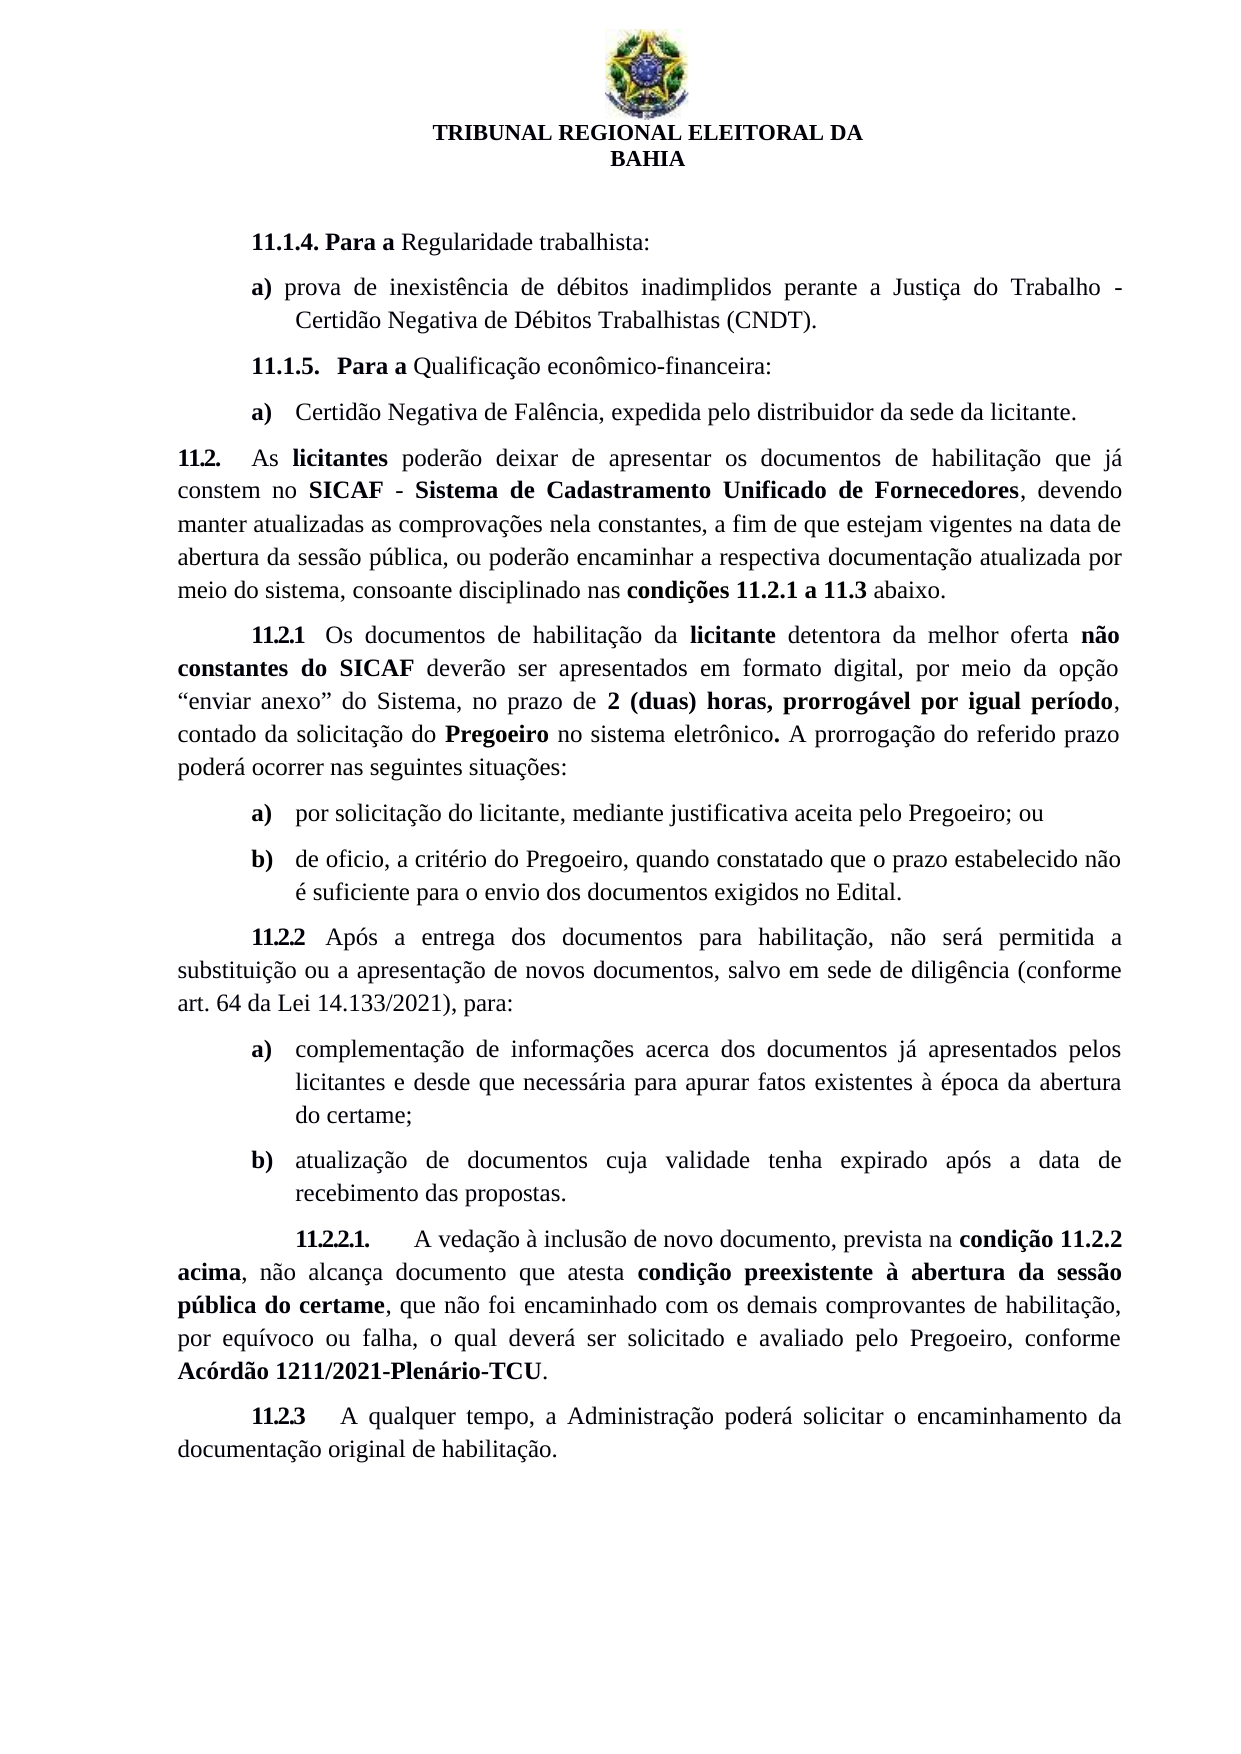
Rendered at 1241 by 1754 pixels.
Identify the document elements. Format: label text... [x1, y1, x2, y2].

picture [605, 29, 689, 120]
list A qualquer tempo, a Administração poderá solicitar o encaminhamento da documentação original de habilitação. [177, 1401, 1123, 1463]
list atualização de documentos cuja validade tenha expirado após a data de recebimento das propostas. [251, 1145, 1122, 1207]
list por solicitação do licitante, mediante justificativa aceita pelo Pregoeiro; ou [251, 798, 1194, 827]
list complementação de informações acerca dos documentos já apresentados pelos licitantes e desde que necessária para apurar fatos existentes à época da abertura do certame; [251, 1034, 1122, 1129]
list As licitantes poderão deixar de apresentar os documentos de habilitação que já constem no SICAF - Sistema de Cadastramento Unificado de Fornecedores, devendo manter atualizadas as comprovações nela constantes, a fim de que estejam vigentes na data de abertura da sessão pública, ou poderão encaminhar a respectiva documentação atualizada por meio do sistema, consoante disciplinado nas condições 11.2.1 a 11.3 abaixo. [177, 443, 1122, 603]
list Para a Qualificação econômico-financeira: [251, 351, 1194, 380]
list Para a Regularidade trabalhista: [251, 227, 1194, 256]
list de oficio, a critério do Pregoeiro, quando constatado que o prazo estabelecido não é suficiente para o envio dos documentos exigidos no Edital. [251, 844, 1122, 906]
text a) prova de inexistência de débitos inadimplidos perante a Justiça do Trabalho - Certidão Negativa de Débitos Trabalhistas (CNDT). [251, 272, 1122, 334]
text a) Certidão Negativa de Falência, expedida pelo distribuidor da sede da licitante. [251, 397, 1194, 426]
list Os documentos de habilitação da licitante detentora da melhor oferta não constantes do SICAF deverão ser apresentados em formato digital, por meio da opção “enviar anexo” do Sistema, no prazo de 2 (duas) horas, prorrogável por igual período, contado da solicitação do Pregoeiro no sistema eletrônico. A prorrogação do referido prazo poderá ocorrer nas seguintes situações: [177, 620, 1120, 781]
list Após a entrega dos documentos para habilitação, não será permitida a substituição ou a apresentação de novos documentos, salvo em sede de diligência (conforme art. 64 da Lei 14.133/2021), para: [177, 922, 1122, 1017]
list A vedação à inclusão de novo documento, prevista na condição 11.2.2 acima, não alcança documento que atesta condição preexistente à abertura da sessão pública do certame, que não foi encaminhado com os demais comprovantes de habilitação, por equívoco ou falha, o qual deverá ser solicitado e avaliado pelo Pregoeiro, conforme Acórdão 1211/2021-Plenário-TCU. [177, 1224, 1122, 1384]
